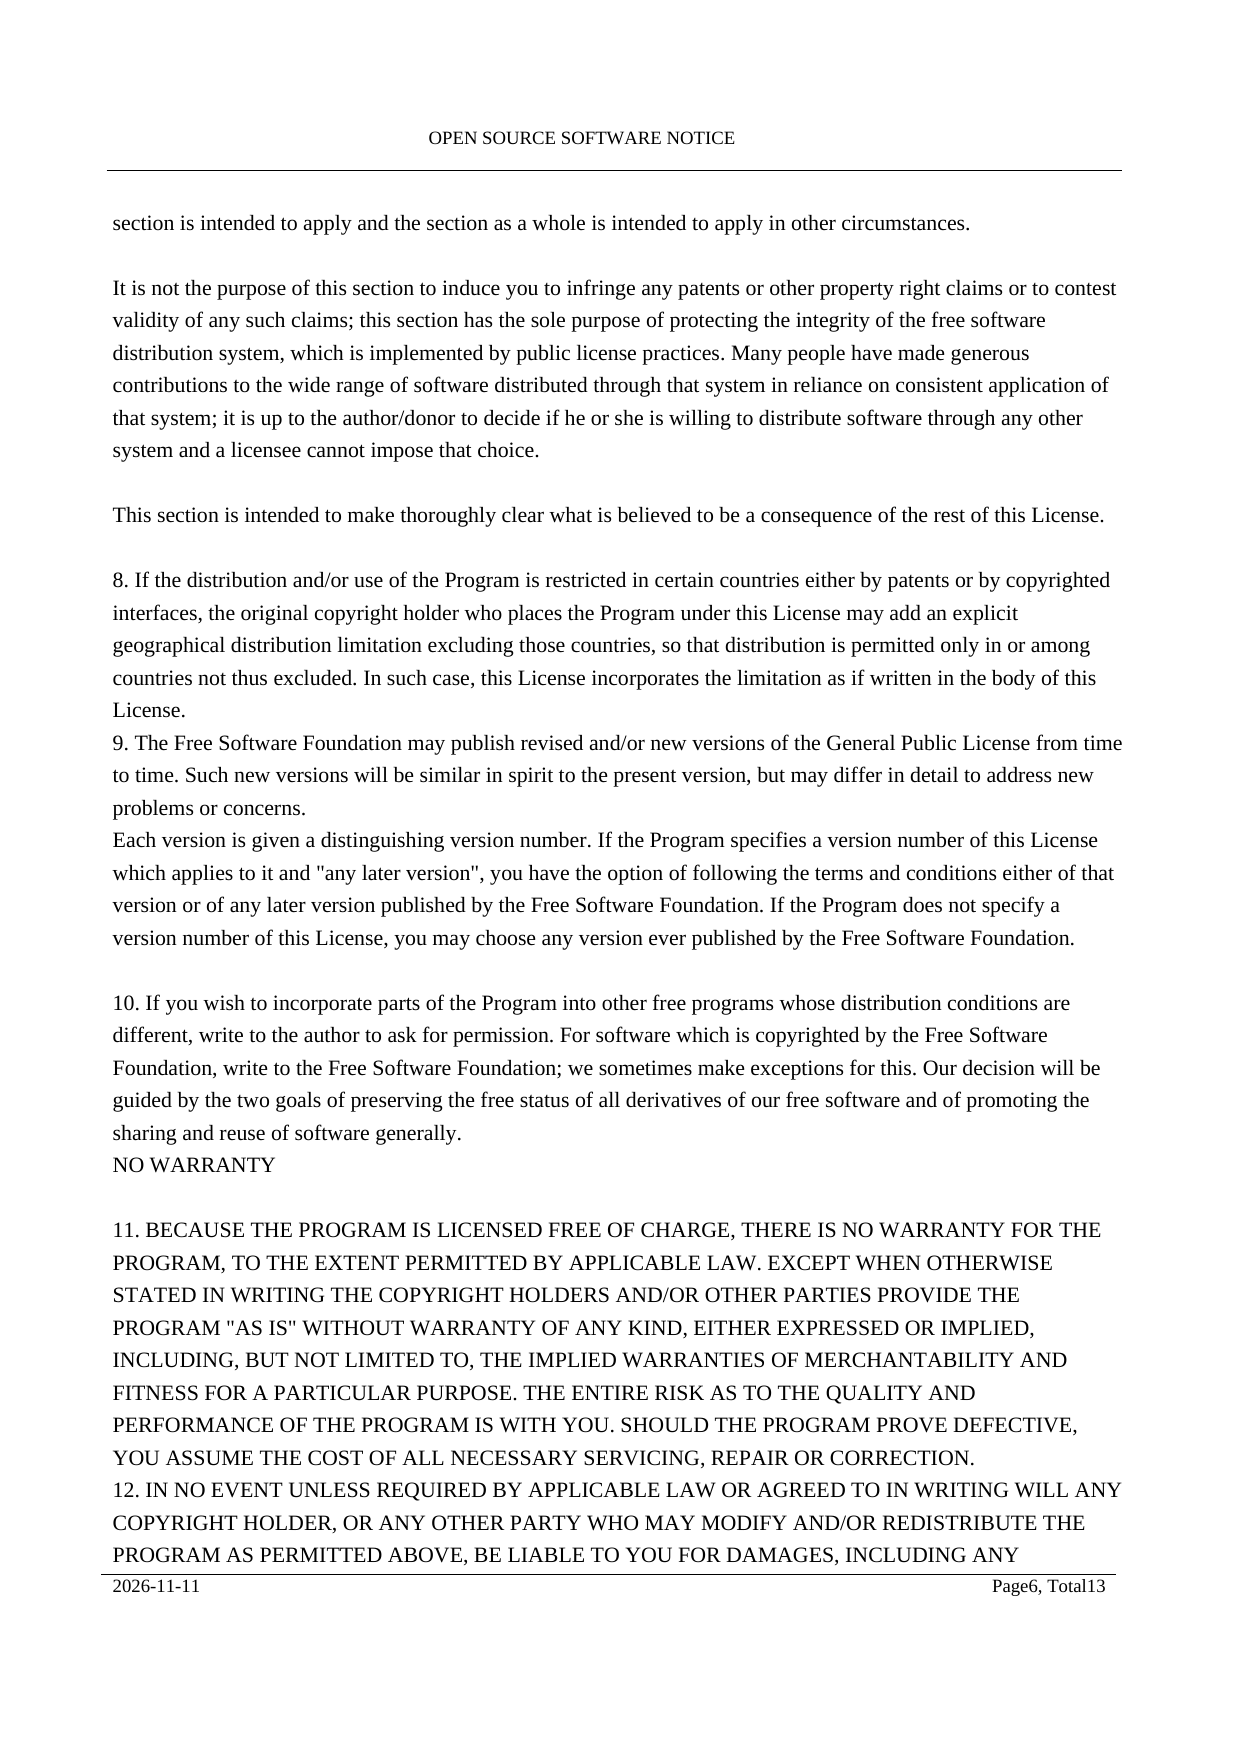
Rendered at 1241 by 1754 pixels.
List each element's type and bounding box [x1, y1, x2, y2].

text [112, 206, 1128, 1571]
